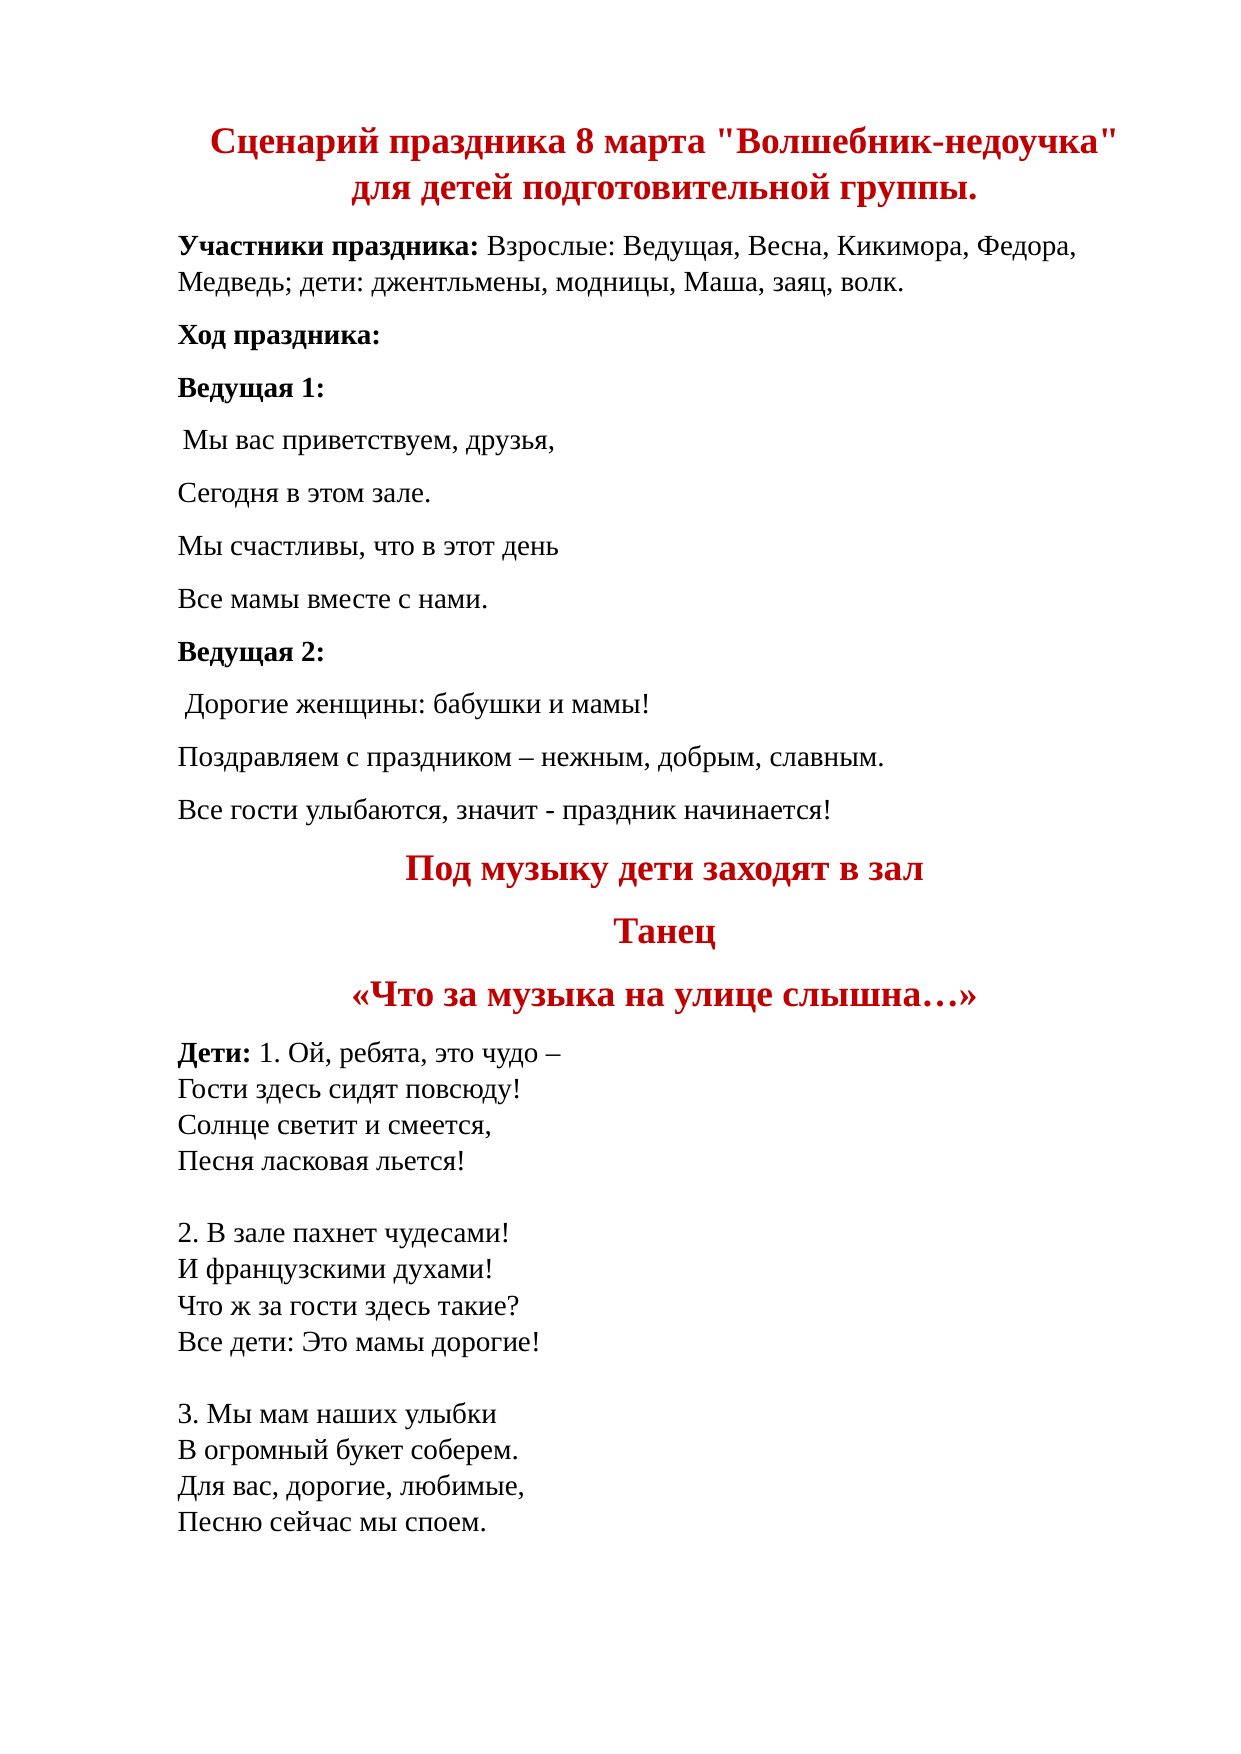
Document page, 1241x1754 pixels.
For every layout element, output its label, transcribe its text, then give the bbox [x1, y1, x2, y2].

text Ведущая 1: [177, 370, 1152, 403]
text Для вас, дорогие, любимые, [177, 1468, 1152, 1502]
text «Что за музыка на улице слышна…» [177, 971, 1152, 1014]
text Дорогие женщины: бабушки и мамы! [177, 687, 1152, 720]
text Все дети: Это мамы дорогие! [177, 1324, 1152, 1357]
text Дети: 1. Ой, ребята, это чудо – [177, 1035, 1152, 1068]
text Ход праздника: [177, 317, 1152, 350]
text Сегодня в этом зале. [177, 475, 1152, 509]
text 3. Мы мам наших улыбки [177, 1396, 1152, 1430]
text Что ж за гости здесь такие? [177, 1288, 1152, 1321]
text 2. В зале пахнет чудесами! [177, 1215, 1152, 1249]
text Ведущая 2: [177, 634, 1152, 667]
text Все мамы вместе с нами. [177, 581, 1152, 614]
text Танец [177, 908, 1152, 951]
text Песню сейчас мы споем. [177, 1504, 1152, 1538]
text Мы счастливы, что в этот день [177, 528, 1152, 562]
text Участники праздника: Взрослые: Ведущая, Весна, Кикимора, Федора, Медведь; дети: джентльмены, модницы, Маша, заяц, волк. [177, 228, 1152, 298]
text Мы вас приветствуем, друзья, [177, 422, 1152, 456]
text В огромный букет соберем. [177, 1432, 1152, 1466]
text Поздравляем с праздником – нежным, добрым, славным. [177, 739, 1152, 773]
text И французскими духами! [177, 1252, 1152, 1285]
text Гости здесь сидят повсюду! [177, 1071, 1152, 1104]
text Песня ласковая льется! [177, 1143, 1152, 1177]
text Все гости улыбаются, значит - праздник начинается! [177, 792, 1152, 826]
text Под музыку дети заходят в зал [177, 845, 1152, 888]
text Солнце светит и смеется, [177, 1107, 1152, 1141]
text Сценарий праздника 8 марта "Волшебник-недоучка" для детей подготовительной группы. [177, 118, 1152, 208]
